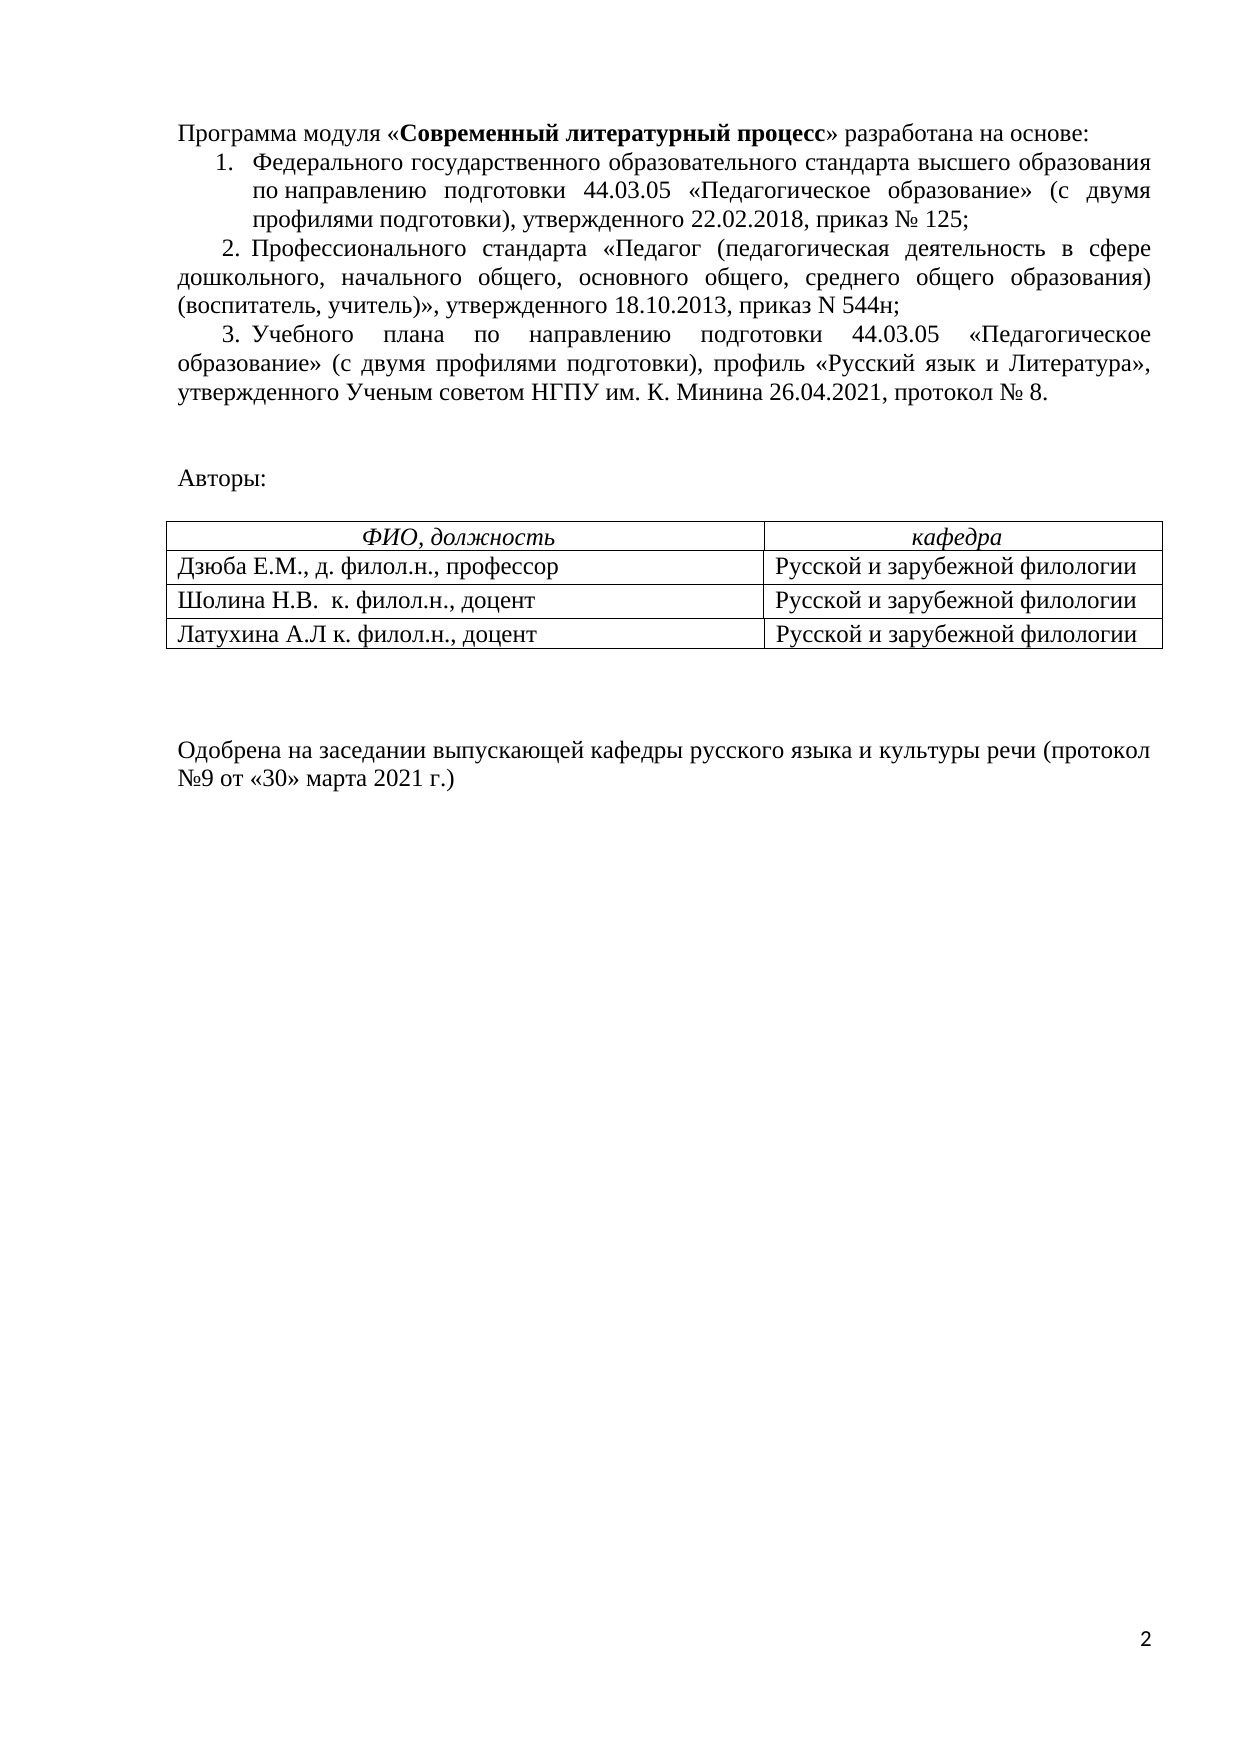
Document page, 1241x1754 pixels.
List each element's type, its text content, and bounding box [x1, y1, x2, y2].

list Учебного плана по направлению подготовки 44.03.05 «Педагогическое образование» (с двумя профилями подготовки), профиль «Русский язык и Литература», утвержденного Ученым советом НГПУ им. К. Минина 26.04.2021, протокол № 8. [177, 319, 1152, 406]
table_header ФИО, должность [167, 522, 764, 550]
table_cell Русской и зарубежной филологии [764, 551, 1162, 584]
text Авторы: [177, 463, 1152, 492]
list Федерального государственного образовательного стандарта высшего образования по направлению подготовки 44.03.05 «Педагогическое образование» (с двумя профилями подготовки), утвержденного 22.02.2018, приказ № 125; [215, 147, 1152, 233]
table_cell Дзюба Е.М., д. филол.н., профессор [167, 551, 763, 584]
text Программа модуля «Современный литературный процесс» разработана на основе: [177, 118, 1152, 147]
table_header кафедра [765, 522, 1162, 550]
text Одобрена на заседании выпускающей кафедры русского языка и культуры речи (протокол №9 от «30» марта 2021 г.) [177, 735, 1152, 792]
table_cell Латухина А.Л к. филол.н., доцент [167, 619, 764, 647]
table_cell Русской и зарубежной филологии [764, 585, 1162, 618]
table_cell Шолина Н.В. к. филол.н., доцент [167, 585, 763, 618]
list Профессионального стандарта «Педагог (педагогическая деятельность в сфере дошкольного, начального общего, основного общего, среднего общего образования) (воспитатель, учитель)», утвержденного 18.10.2013, приказ N 544н; [177, 233, 1152, 319]
table_cell Русской и зарубежной филологии [765, 619, 1162, 647]
